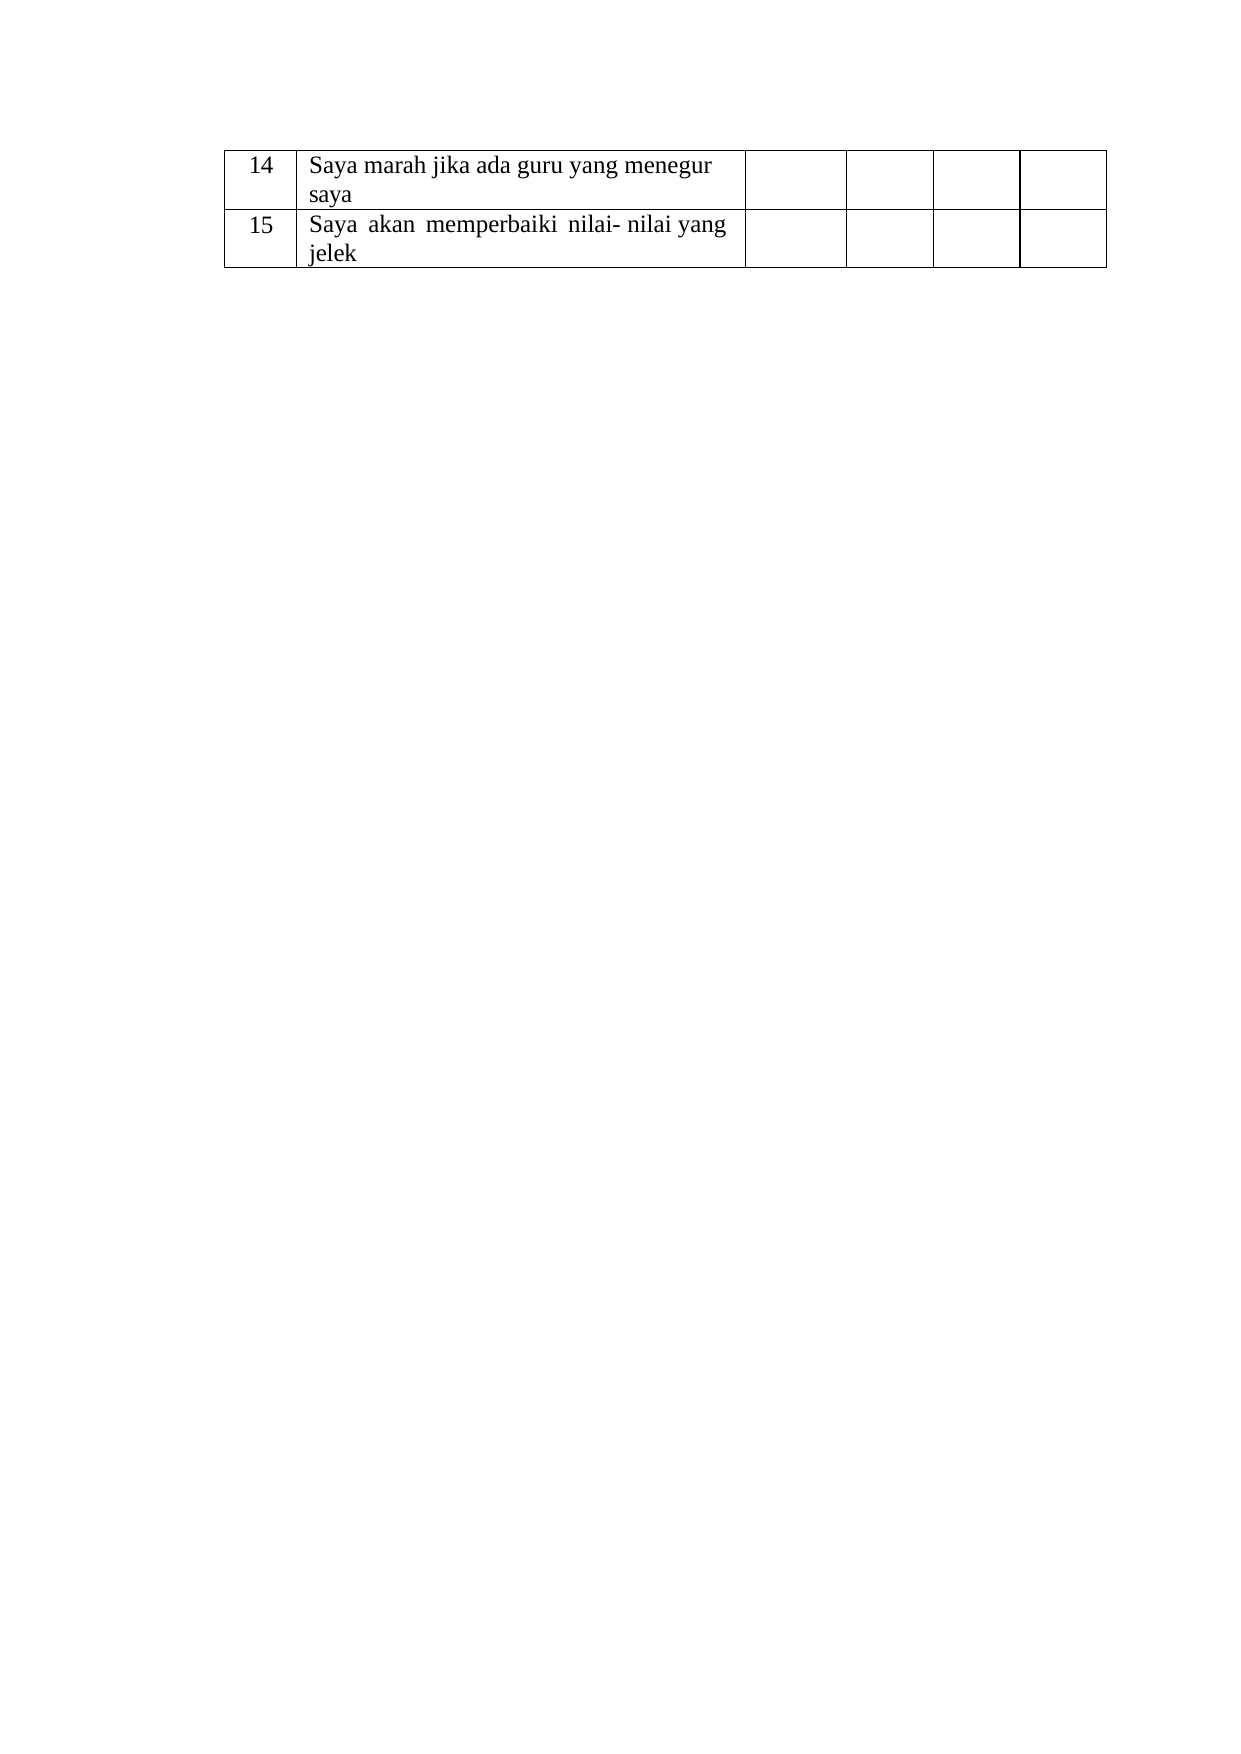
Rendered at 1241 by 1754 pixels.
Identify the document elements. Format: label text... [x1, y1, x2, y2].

table_cell [746, 210, 846, 267]
table_header [934, 151, 1019, 208]
table_header 14 [225, 151, 296, 208]
table_cell 15 [225, 210, 296, 267]
table_cell Saya akan memperbaiki nilai- nilai yang jelek [297, 210, 745, 267]
table_header Saya marah jika ada guru yang menegur saya [297, 151, 745, 208]
table_header [746, 151, 846, 208]
table_header [847, 151, 933, 208]
table_cell [934, 210, 1019, 267]
table_cell [847, 210, 933, 267]
table_cell [1021, 210, 1106, 267]
table_header [1021, 151, 1106, 208]
